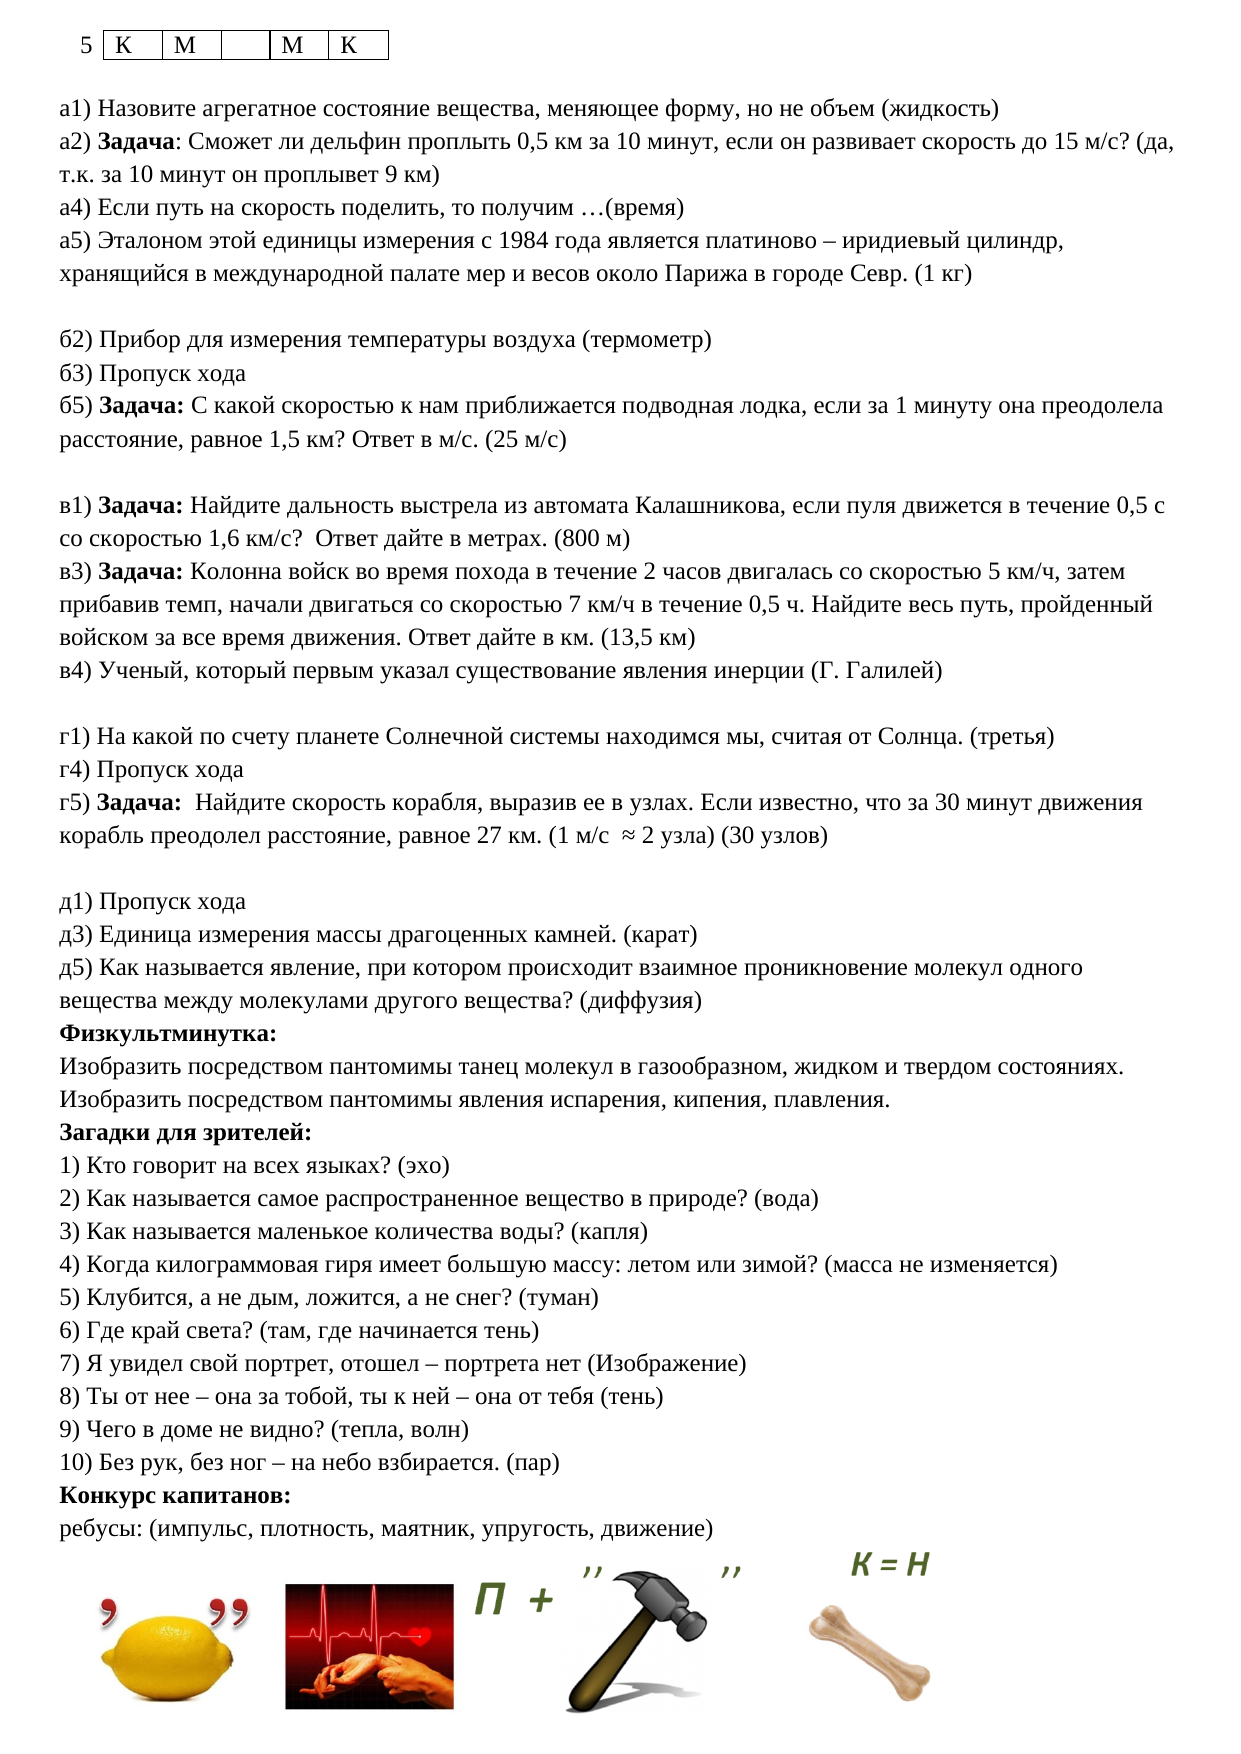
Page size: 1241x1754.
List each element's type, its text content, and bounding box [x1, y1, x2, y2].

text б2) Прибор для измерения температуры воздуха (термометр) [59, 324, 1181, 353]
text д1) Пропуск хода [59, 886, 1181, 915]
text б3) Пропуск хода [59, 358, 1181, 386]
table_cell М [271, 31, 328, 59]
text 5) Клубится, а не дым, ложится, а не снег? (туман) [59, 1282, 1181, 1311]
text а5) Эталоном этой единицы измерения с 1984 года является платиново – иридиевый цилиндр, хранящийся в международной палате мер и весов около Парижа в городе Севр. (1 кг) [59, 226, 1181, 287]
text а4) Если путь на скорость поделить, то получим …(время) [59, 192, 1181, 221]
text в3) Задача: Колонна войск во время похода в течение 2 часов двигалась со скоростью 5 км/ч, затем прибавив темп, начали двигаться со скоростью 7 км/ч в течение 0,5 ч. Найдите весь путь, пройденный войском за все время движения. Ответ дайте в км. (13,5 км) [59, 556, 1181, 651]
table_cell [222, 31, 269, 59]
text г1) На какой по счету планете Солнечной системы находимся мы, считая от Солнца. (третья) [59, 721, 1181, 749]
text а2) Задача: Сможет ли дельфин проплыть 0,5 км за 10 минут, если он развивает скорость до 15 м/с? (да, т.к. за 10 минут он проплывет 9 км) [59, 126, 1181, 188]
text в4) Ученый, который первым указал существование явления инерции (Г. Галилей) [59, 655, 1181, 683]
text г4) Пропуск хода [59, 754, 1181, 783]
text 2) Как называется самое распространенное вещество в природе? (вода) [59, 1183, 1181, 1212]
text 8) Ты от нее – она за тобой, ты к ней – она от тебя (тень) [59, 1381, 1181, 1410]
text Физкультминутка: [59, 1018, 1181, 1047]
table_cell М [163, 31, 221, 59]
text г5) Задача: Найдите скорость корабля, выразив ее в узлах. Если известно, что за 30 минут движения корабль преодолел расстояние, равное 27 км. (1 м/с ≈ 2 узла) (30 узлов) [59, 787, 1181, 849]
table_cell 5 [48, 30, 103, 59]
text Загадки для зрителей: [59, 1117, 1181, 1146]
picture [59, 1546, 942, 1720]
text Конкурс капитанов: [59, 1480, 1181, 1509]
text 3) Как называется маленькое количества воды? (капля) [59, 1216, 1181, 1245]
text б5) Задача: С какой скоростью к нам приближается подводная лодка, если за 1 минуту она преодолела расстояние, равное 1,5 км? Ответ в м/с. (25 м/с) [59, 391, 1181, 452]
table_cell К [329, 31, 388, 59]
text 1) Кто говорит на всех языках? (эхо) [59, 1150, 1181, 1179]
text д5) Как называется явление, при котором происходит взаимное проникновение молекул одного вещества между молекулами другого вещества? (диффузия) [59, 952, 1181, 1014]
text 7) Я увидел свой портрет, отошел – портрета нет (Изображение) [59, 1348, 1181, 1377]
table_cell К [104, 31, 162, 59]
text 4) Когда килограммовая гиря имеет большую массу: летом или зимой? (масса не изменяется) [59, 1249, 1181, 1278]
text в1) Задача: Найдите дальность выстрела из автомата Калашникова, если пуля движется в течение 0,5 с со скоростью 1,6 км/с? Ответ дайте в метрах. (800 м) [59, 490, 1181, 551]
text Изобразить посредством пантомимы танец молекул в газообразном, жидком и твердом состояниях. [59, 1051, 1181, 1080]
text 10) Без рук, без ног – на небо взбирается. (пар) [59, 1447, 1181, 1476]
text ребусы: (импульс, плотность, маятник, упругость, движение) [59, 1513, 1181, 1542]
text а1) Назовите агрегатное состояние вещества, меняющее форму, но не объем (жидкость) [59, 93, 1181, 122]
text Изобразить посредством пантомимы явления испарения, кипения, плавления. [59, 1084, 1181, 1113]
text 9) Чего в доме не видно? (тепла, волн) [59, 1414, 1181, 1443]
text д3) Единица измерения массы драгоценных камней. (карат) [59, 919, 1181, 948]
text 6) Где край света? (там, где начинается тень) [59, 1315, 1181, 1344]
